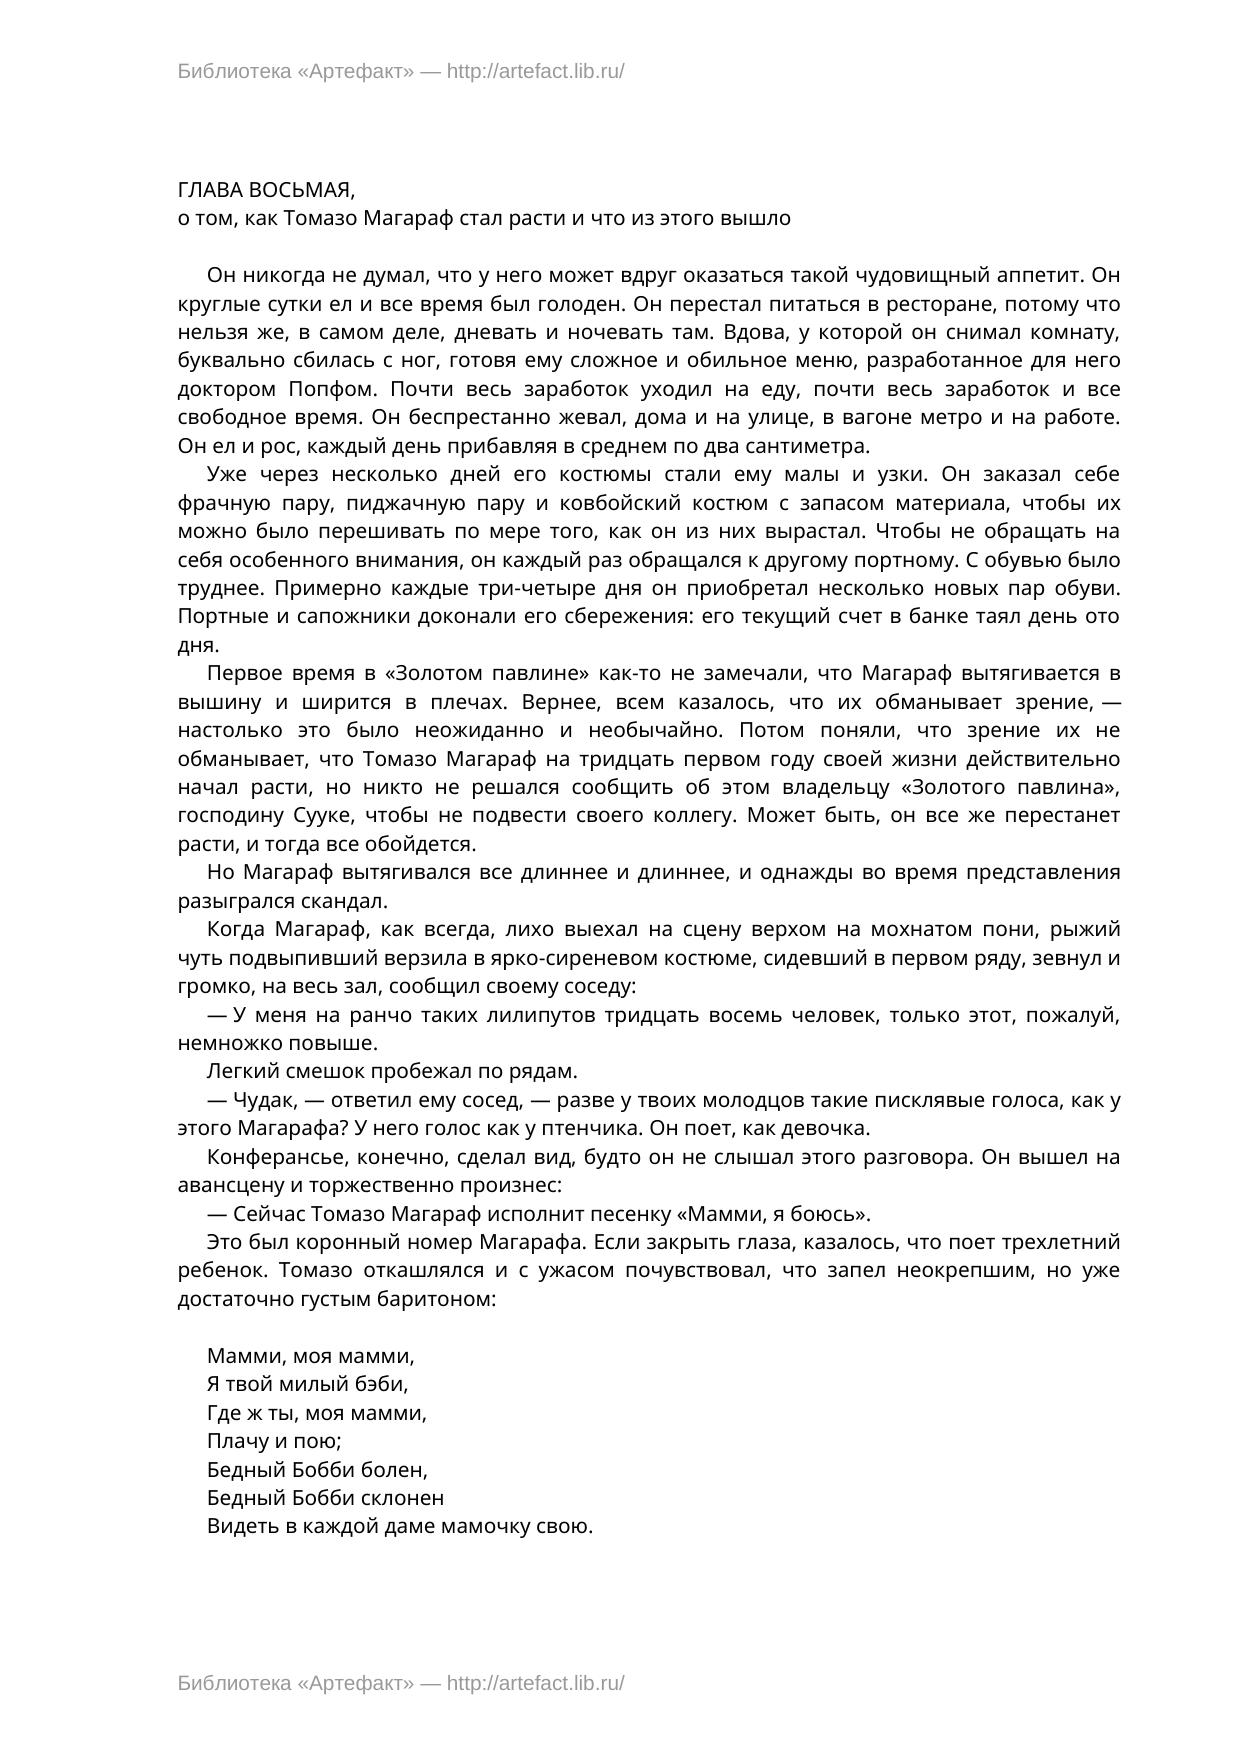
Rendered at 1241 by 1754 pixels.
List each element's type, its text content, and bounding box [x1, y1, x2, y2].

text Мамми, моя мамми, [177, 1341, 1122, 1369]
text Это был коронный номер Магарафа. Если закрыть глаза, казалось, что поет трехлетний ребенок. Томазо откашлялся и с ужасом почувствовал, что запел неокрепшим, но уже достаточно густым баритоном: [177, 1227, 1122, 1312]
text Где ж ты, моя мамми, [177, 1398, 1122, 1426]
text Когда Магараф, как всегда, лихо выехал на сцену верхом на мохнатом пони, рыжий чуть подвыпивший верзила в ярко-сиреневом костюме, сидевший в первом ряду, зевнул и громко, на весь зал, сообщил своему соседу: [177, 914, 1122, 1000]
text — Чудак, — ответил ему сосед, — разве у твоих молодцов такие писклявые голоса, как у этого Магарафа? У него голос как у птенчика. Он поет, как девочка. [177, 1085, 1122, 1142]
subtitle ГЛАВА ВОСЬМАЯ, [177, 175, 1122, 203]
text Но Магараф вытягивался все длиннее и длиннее, и однажды во время представления разыгрался скандал. [177, 857, 1122, 914]
text Плачу и пою; [177, 1426, 1122, 1455]
text Первое время в «Золотом павлине» как-то не замечали, что Магараф вытягивается в вышину и ширится в плечах. Вернее, всем казалось, что их обманывает зрение, — настолько это было неожиданно и необычайно. Потом поняли, что зрение их не обманывает, что Томазо Магараф на тридцать первом году своей жизни действительно начал расти, но никто не решался сообщить об этом владельцу «Золотого павлина», господину Сууке, чтобы не подвести своего коллегу. Может быть, он все же перестанет расти, и тогда все обойдется. [177, 658, 1122, 857]
text Бедный Бобби склонен [177, 1483, 1122, 1512]
text — Сейчас Томазо Магараф исполнит песенку «Мамми, я боюсь». [177, 1199, 1122, 1227]
text Я твой милый бэби, [177, 1369, 1122, 1398]
text Видеть в каждой даме мамочку свою. [177, 1512, 1122, 1540]
text Он никогда не думал, что у него может вдруг оказаться такой чудовищный аппетит. Он круглые сутки ел и все время был голоден. Он перестал питаться в ресторане, потому что нельзя же, в самом деле, дневать и ночевать там. Вдова, у которой он снимал комнату, буквально сбилась с ног, готовя ему сложное и обильное меню, разработанное для него доктором Попфом. Почти весь заработок уходил на еду, почти весь заработок и все свободное время. Он беспрестанно жевал, дома и на улице, в вагоне метро и на работе. Он ел и рос, каждый день прибавляя в среднем по два сантиметра. [177, 260, 1122, 459]
text Бедный Бобби болен, [177, 1455, 1122, 1483]
subtitle о том, как Томазо Магараф стал расти и что из этого вышло [177, 203, 1122, 232]
text Уже через несколько дней его костюмы стали ему малы и узки. Он заказал себе фрачную пару, пиджачную пару и ковбойский костюм с запасом материала, чтобы их можно было перешивать по мере того, как он из них вырастал. Чтобы не обращать на себя особенного внимания, он каждый раз обращался к другому портному. С обувью было труднее. Примерно каждые три-четыре дня он приобретал несколько новых пар обуви. Портные и сапожники доконали его сбережения: его текущий счет в банке таял день ото дня. [177, 459, 1122, 658]
text Легкий смешок пробежал по рядам. [177, 1057, 1122, 1085]
text — У меня на ранчо таких лилипутов тридцать восемь человек, только этот, пожалуй, немножко повыше. [177, 1000, 1122, 1057]
text Конферансье, конечно, сделал вид, будто он не слышал этого разговора. Он вышел на авансцену и торжественно произнес: [177, 1142, 1122, 1199]
